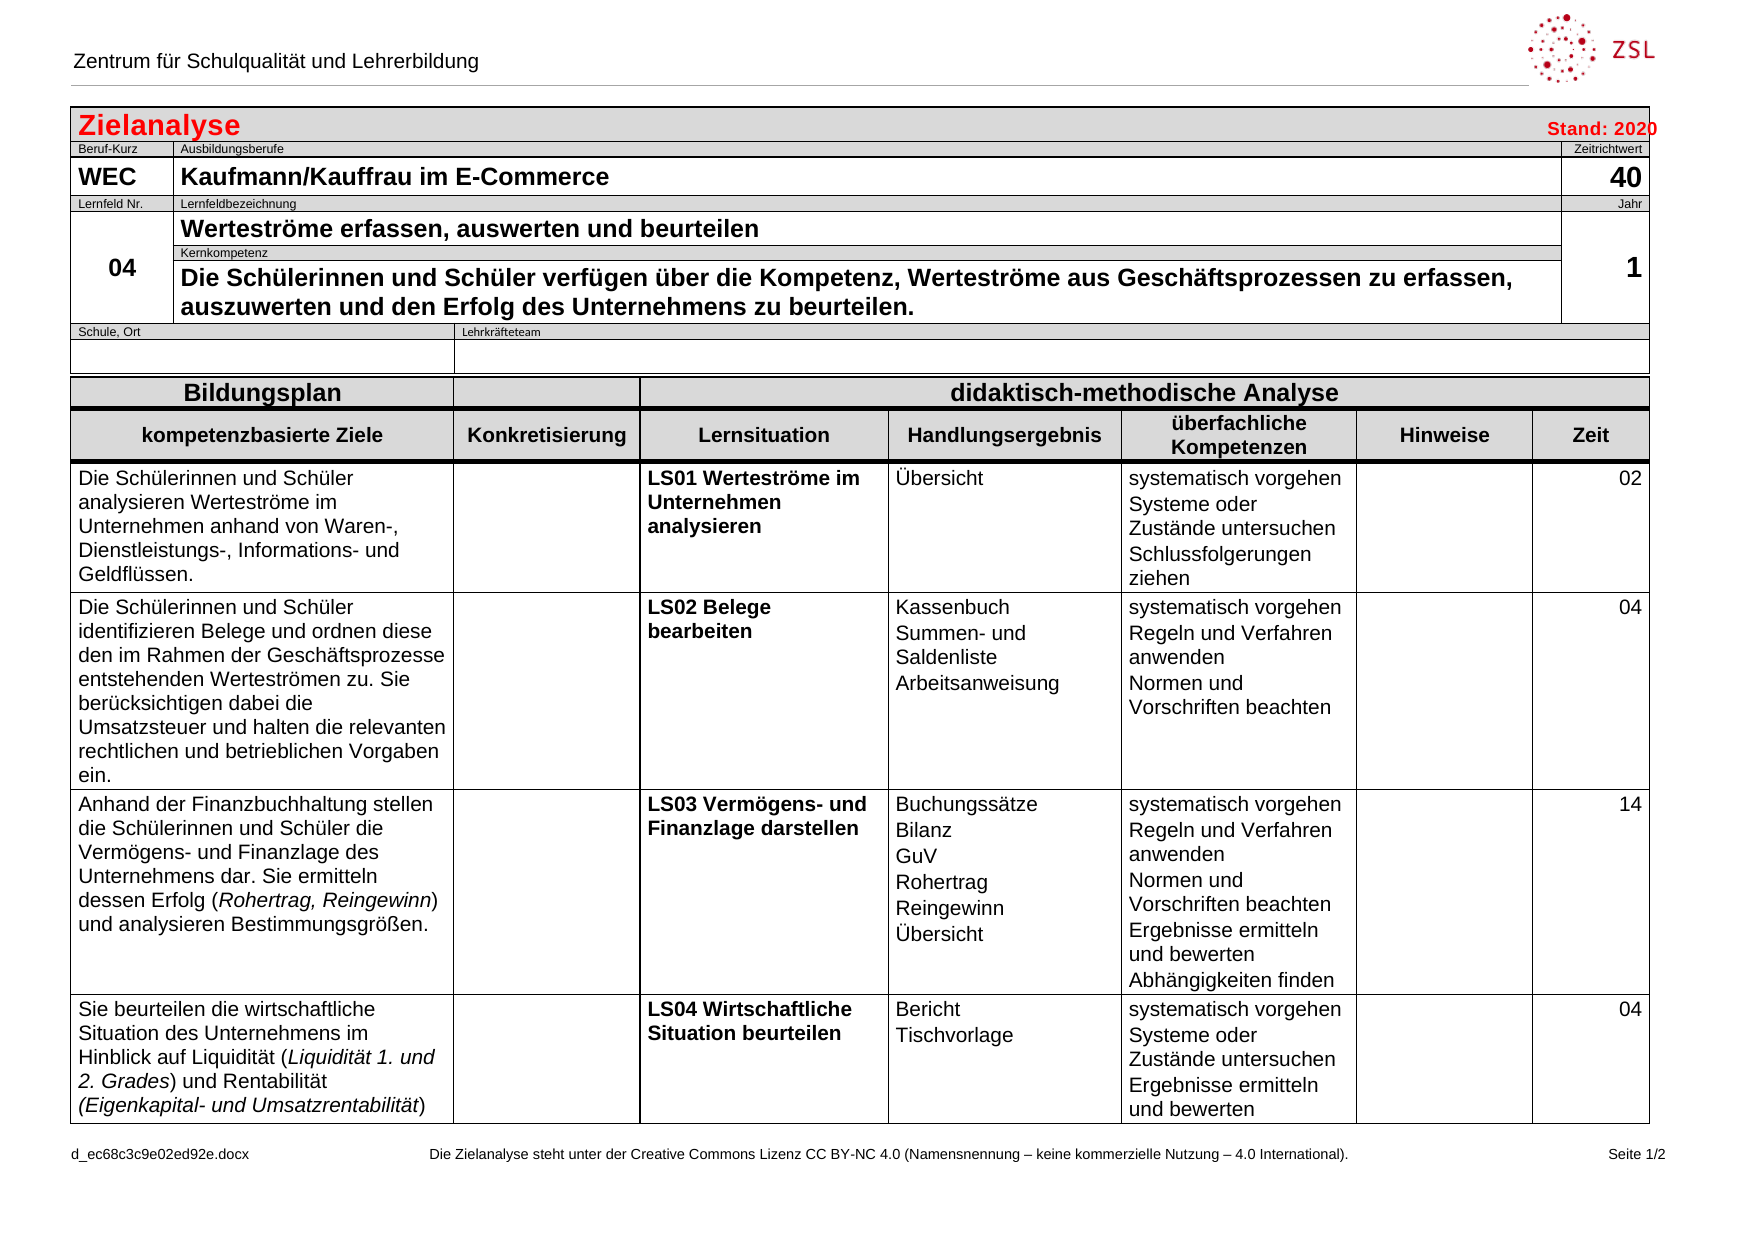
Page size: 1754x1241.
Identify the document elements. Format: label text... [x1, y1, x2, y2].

table_cell Übersicht [889, 464, 1121, 592]
table_cell LS03 Vermögens- und Finanzlage darstellen [641, 790, 888, 994]
table_cell [1357, 464, 1532, 592]
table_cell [1122, 995, 1356, 1123]
table_cell Bericht Tischvorlage [889, 995, 1121, 1123]
table_cell Lernsituation [641, 411, 888, 459]
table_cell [71, 995, 453, 1123]
table_cell [454, 790, 639, 994]
table_cell Lernfeldbezeichnung [174, 196, 1561, 211]
table_cell Buchungssätze Bilanz GuV Rohertrag Reingewinn Übersicht [889, 790, 1121, 994]
table_cell überfachliche Kompetenzen [1122, 411, 1356, 459]
table_cell Zeit [1533, 411, 1649, 459]
table_cell Kernkompetenz [174, 246, 1561, 260]
table_cell Kassenbuch Summen- und Saldenliste Arbeitsanweisung [889, 593, 1121, 788]
table_cell Die Schülerinnen und Schüler analysieren Werteströme im Unternehmen anhand von Waren-, Dienstleistungs-, Informations- und Geldflüssen. [71, 464, 453, 592]
table_cell Lernfeld Nr. [71, 196, 173, 211]
table_cell Hinweise [1357, 411, 1532, 459]
table_header didaktisch-methodische Analyse [641, 378, 1649, 406]
table_header Bildungsplan [71, 378, 453, 406]
table_cell Beruf-Kurz [71, 142, 173, 156]
table_cell Die Schülerinnen und Schüler verfügen über die Kompetenz, Werteströme aus Geschäftsprozessen zu erfassen, auszuwerten und den Erfolg des Unternehmens zu beurteilen. [174, 261, 1561, 323]
table_cell Konkretisierung [454, 411, 639, 459]
table_header Zielanalyse Stand: 2020 [71, 108, 1649, 141]
table_cell kompetenzbasierte Ziele [71, 411, 453, 459]
table_cell [1357, 593, 1532, 788]
table_cell 04 [1533, 995, 1649, 1123]
table_cell 04 [1533, 593, 1649, 788]
table_cell 04 [71, 212, 173, 323]
table_cell systematisch vorgehen Regeln und Verfahren anwenden Normen und Vorschriften beachten Ergebnisse ermitteln und bewerten Abhängigkeiten finden [1122, 790, 1356, 994]
table_cell Lehrkräfteteam [455, 324, 1649, 339]
table_cell [1357, 995, 1532, 1123]
picture [1526, 13, 1657, 85]
table_cell 14 [1533, 790, 1649, 994]
table_cell WEC [71, 158, 173, 195]
table_cell Werteströme erfassen, auswerten und beurteilen [174, 212, 1561, 244]
table_cell [455, 340, 1649, 373]
table_cell 40 [1562, 158, 1649, 195]
table_cell [1357, 790, 1532, 994]
table_cell systematisch vorgehen Systeme oder Zustände untersuchen Schlussfolgerungen ziehen [1122, 464, 1356, 592]
table_cell Anhand der Finanzbuchhaltung stellen die Schülerinnen und Schüler die Vermögens- und Finanzlage des Unternehmens dar. Sie ermitteln dessen Erfolg (Rohertrag, Reingewinn) und analysieren Bestimmungsgrößen. [71, 790, 453, 994]
table_cell 02 [1533, 464, 1649, 592]
table_cell [71, 340, 454, 373]
table_cell [454, 995, 639, 1123]
table_header [454, 378, 639, 406]
table_cell systematisch vorgehen Regeln und Verfahren anwenden Normen und Vorschriften beachten [1122, 593, 1356, 788]
table_cell Jahr [1562, 196, 1649, 211]
table_cell [454, 593, 639, 788]
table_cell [641, 995, 888, 1123]
table_cell Zeitrichtwert [1562, 142, 1649, 156]
table_cell Kaufmann/Kauffrau im E-Commerce [174, 158, 1561, 195]
table_cell Handlungsergebnis [889, 411, 1121, 459]
table_cell Die Schülerinnen und Schüler identifizieren Belege und ordnen diese den im Rahmen der Geschäftsprozesse entstehenden Werteströmen zu. Sie berücksichtigen dabei die Umsatzsteuer und halten die relevanten rechtlichen und betrieblichen Vorgaben ein. [71, 593, 453, 788]
table_cell Ausbildungsberufe [174, 142, 1561, 156]
table_cell LS01 Werteströme im Unternehmen analysieren [641, 464, 888, 592]
table_cell 1 [1562, 212, 1649, 323]
table_cell LS02 Belege bearbeiten [641, 593, 888, 788]
table_cell [454, 464, 639, 592]
table_cell Schule, Ort [71, 324, 454, 339]
